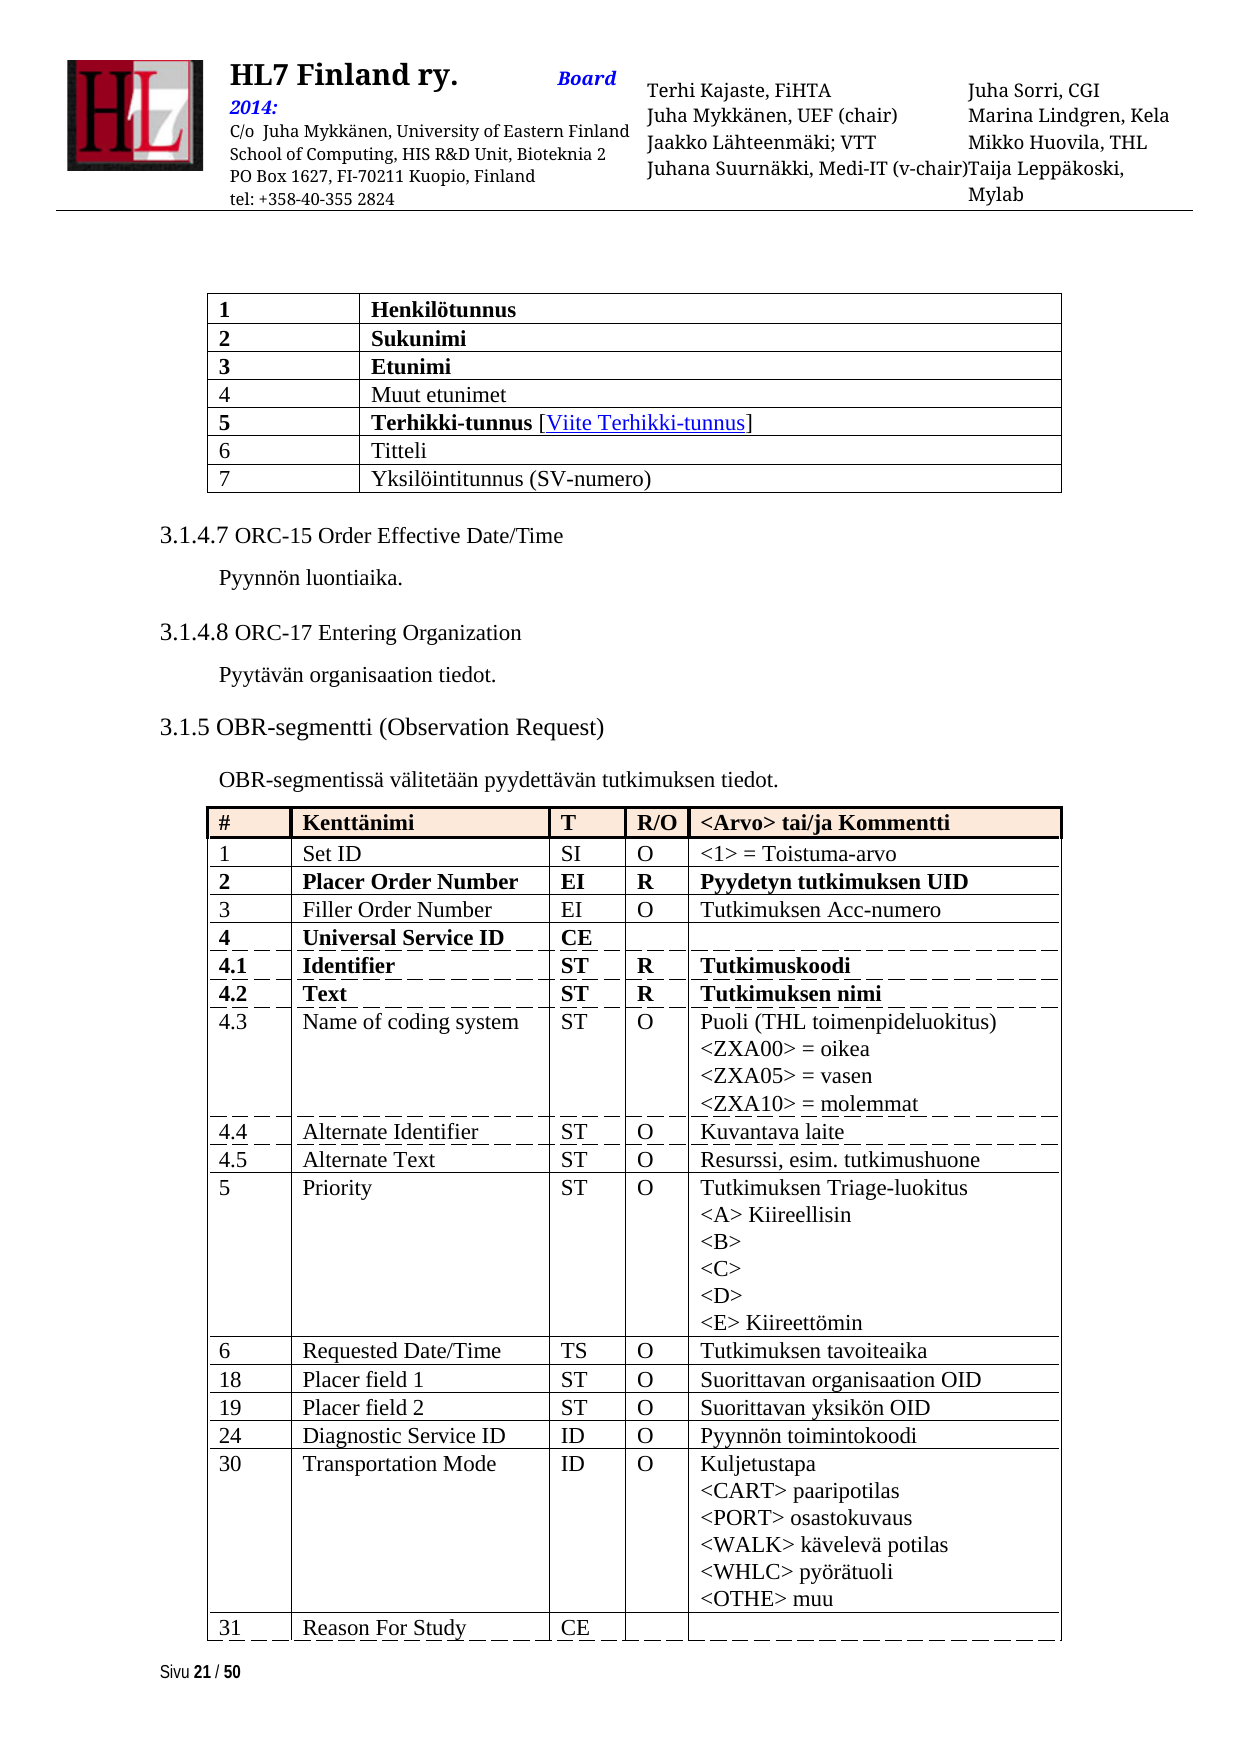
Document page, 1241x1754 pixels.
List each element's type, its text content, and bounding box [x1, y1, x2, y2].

table_cell O [626, 1144, 688, 1172]
table_cell 4 [208, 380, 359, 407]
table_cell 4.5 [208, 1144, 291, 1172]
table_cell Pyynnön toimintokoodi [689, 1420, 1061, 1448]
table_cell 4.1 [208, 950, 291, 978]
table_cell 4 [208, 922, 291, 950]
table_cell Tutkimuskoodi [689, 950, 1061, 978]
table_header # [209, 809, 289, 836]
table_cell O [626, 895, 688, 922]
table_cell ST [550, 1173, 625, 1336]
table_cell O [626, 1337, 688, 1364]
table_cell [689, 922, 1061, 950]
table_header <Arvo> tai/ja Kommentti [691, 809, 1060, 836]
table_cell 2 [208, 866, 291, 894]
table_cell Tutkimuksen Triage-luokitus <A> Kiireellisin <B> <C> <D> <E> Kiireettömin [689, 1172, 1061, 1336]
table_cell Identifier [292, 950, 549, 978]
table_cell [626, 1613, 688, 1640]
table_cell R [626, 979, 688, 1007]
table_cell Filler Order Number [292, 895, 549, 922]
table_cell 7 [208, 465, 359, 492]
table_header T [551, 809, 624, 836]
table_cell ST [550, 1144, 625, 1172]
subtitle ORC-15 Order Effective Date/Time [159, 520, 1051, 548]
table_cell Name of coding system [292, 1007, 549, 1116]
table_cell Requested Date/Time [292, 1337, 549, 1364]
subtitle ORC-17 Entering Organization [159, 617, 1051, 646]
table_cell [626, 923, 688, 950]
table_cell Henkilötunnus [360, 294, 1061, 323]
table_cell <1> = Toistuma-arvo [689, 836, 1061, 866]
table_cell 24 [208, 1420, 291, 1448]
table_cell 4.3 [208, 1007, 291, 1116]
table_cell 5 [208, 1172, 291, 1336]
table_cell 4.4 [208, 1116, 291, 1144]
picture [67, 60, 204, 171]
table_cell EI [550, 867, 625, 894]
table_cell O [626, 1365, 688, 1392]
table_cell Pyydetyn tutkimuksen UID [689, 866, 1061, 894]
table_cell O [626, 1421, 688, 1448]
table_cell O [626, 839, 688, 866]
table_cell ST [550, 950, 625, 978]
table_cell Terhikki-tunnus [Viite Terhikki-tunnus] [360, 408, 1061, 435]
text Pyytävän organisaation tiedot. [218, 660, 1051, 687]
table_cell O [626, 1393, 688, 1420]
table_cell O [626, 1173, 688, 1336]
table_cell ST [550, 1007, 625, 1116]
table_cell Set ID [292, 839, 549, 866]
table_cell EI [550, 895, 625, 922]
table_cell Kuvantava laite [689, 1116, 1061, 1144]
table_header R/O [627, 809, 687, 836]
table_cell Reason For Study [292, 1613, 549, 1640]
table_cell 3 [208, 894, 291, 922]
text Pyynnön luontiaika. [218, 563, 1051, 590]
table_cell Alternate Text [292, 1144, 549, 1172]
table_cell SI [550, 839, 625, 866]
table_cell Etunimi [360, 352, 1061, 379]
table_cell R [626, 867, 688, 894]
table_cell R [626, 950, 688, 978]
table_cell Text [292, 979, 549, 1007]
table_cell Tutkimuksen Acc-numero [689, 894, 1061, 922]
table_cell Suorittavan yksikön OID [689, 1392, 1061, 1420]
table_cell O [626, 1116, 688, 1144]
table_cell Placer field 1 [292, 1365, 549, 1392]
table_cell 1 [208, 294, 359, 323]
table_cell 2 [208, 324, 359, 351]
table_cell 6 [208, 436, 359, 463]
table_header Kenttänimi [293, 809, 548, 836]
table_cell Sukunimi [360, 324, 1061, 351]
table_cell ST [550, 1116, 625, 1144]
table_cell CE [550, 923, 625, 950]
table_cell 30 [208, 1448, 291, 1612]
table_cell O [626, 1449, 688, 1612]
table_cell 19 [208, 1392, 291, 1420]
table_cell ST [550, 1393, 625, 1420]
subtitle OBR-segmentti (Observation Request) [159, 712, 1051, 741]
table_cell Yksilöintitunnus (SV-numero) [360, 465, 1061, 492]
table_cell 4.2 [208, 979, 291, 1007]
table_cell 6 [208, 1336, 291, 1364]
table_cell ID [550, 1449, 625, 1612]
table_cell ID [550, 1421, 625, 1448]
table_cell O [626, 1007, 688, 1116]
table_cell Titteli [360, 436, 1061, 463]
table_cell 5 [208, 408, 359, 435]
table_cell Resurssi, esim. tutkimushuone [689, 1144, 1061, 1172]
table_cell Universal Service ID [292, 923, 549, 950]
table_cell TS [550, 1337, 625, 1364]
table_cell CE [550, 1613, 625, 1640]
text OBR-segmentissä välitetään pyydettävän tutkimuksen tiedot. [218, 766, 1051, 792]
table_cell Alternate Identifier [292, 1116, 549, 1144]
table_cell Placer Order Number [292, 867, 549, 894]
table_cell 31 [208, 1612, 291, 1640]
table_cell Kuljetustapa <CART> paaripotilas <PORT> osastokuvaus <WALK> kävelevä potilas <WHLC> pyörätuoli <OTHE> muu [689, 1448, 1061, 1612]
table_cell Priority [292, 1173, 549, 1336]
table_cell 18 [208, 1364, 291, 1392]
table_cell Tutkimuksen tavoiteaika [689, 1336, 1061, 1364]
table_cell ST [550, 979, 625, 1007]
table_cell Puoli (THL toimenpideluokitus) <ZXA00> = oikea <ZXA05> = vasen <ZXA10> = molemmat [689, 1007, 1061, 1116]
table_cell Suorittavan organisaation OID [689, 1364, 1061, 1392]
table_cell Diagnostic Service ID [292, 1421, 549, 1448]
table_cell [689, 1612, 1061, 1640]
table_cell ST [550, 1365, 625, 1392]
table_cell Muut etunimet [360, 380, 1061, 407]
table_cell Transportation Mode [292, 1449, 549, 1612]
table_cell Placer field 2 [292, 1393, 549, 1420]
table_cell 1 [208, 837, 291, 866]
table_cell 3 [208, 352, 359, 379]
table_cell Tutkimuksen nimi [689, 979, 1061, 1007]
